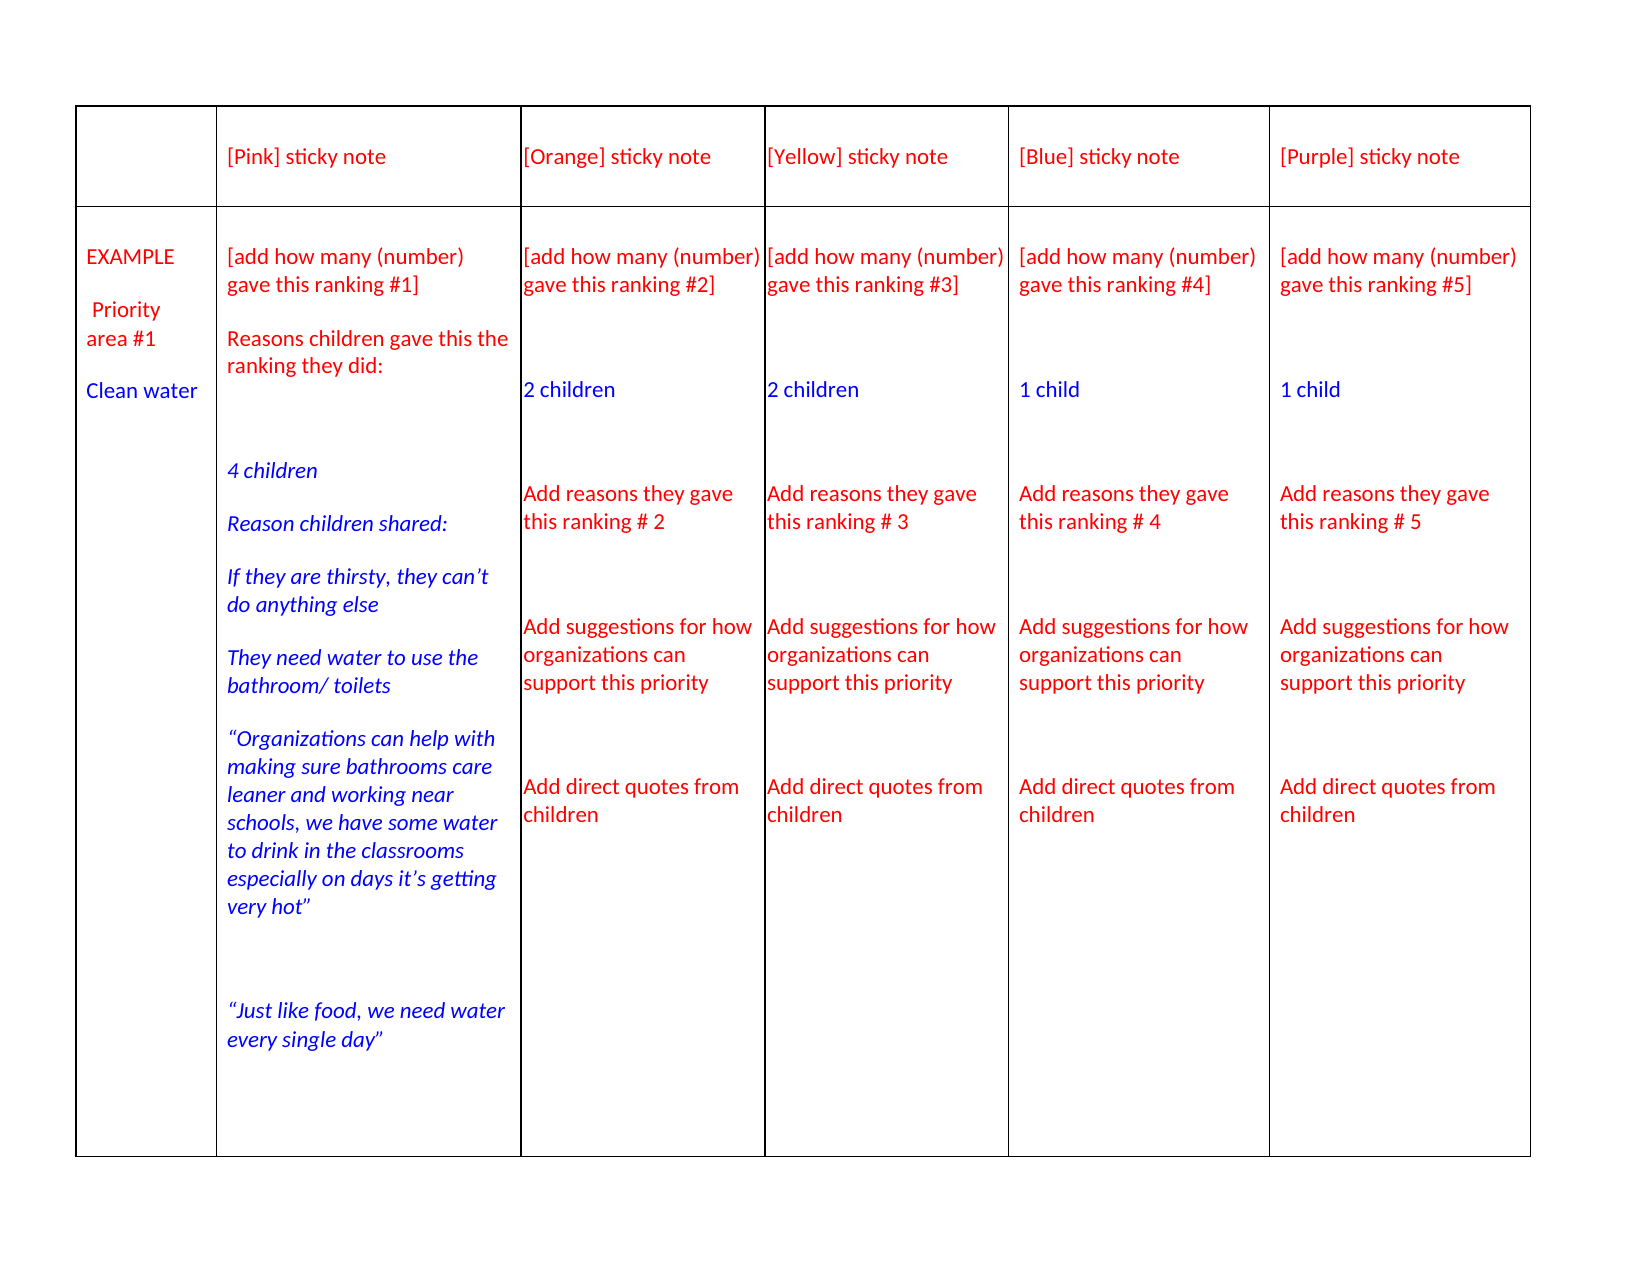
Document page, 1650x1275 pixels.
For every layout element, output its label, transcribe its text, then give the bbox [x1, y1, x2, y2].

table_cell [add how many (number) gave this ranking #4] 1 child Add reasons they gave this ranking # 4 Add suggestions for how organizations can support this priority Add direct quotes from children [1009, 207, 1269, 1156]
table_cell [add how many (number) gave this ranking #2] 2 children Add reasons they gave this ranking # 2 Add suggestions for how organizations can support this priority Add direct quotes from children [522, 207, 764, 1156]
table_cell [add how many (number) gave this ranking #3] 2 children Add reasons they gave this ranking # 3 Add suggestions for how organizations can support this priority Add direct quotes from children [766, 207, 1008, 1156]
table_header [217, 107, 520, 206]
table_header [766, 107, 1008, 206]
table_cell [add how many (number) gave this ranking #1] Reasons children gave this the ranking they did: 4 children Reason children shared: If they are thirsty, they can’t do anything else They need water to use the bathroom/ toilets “Organizations can help with making sure bathrooms care leaner and working near schools, we have some water to drink in the classrooms especially on days it’s getting very hot” “Just like food, we need water every single day” [217, 207, 520, 1156]
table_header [1270, 107, 1530, 206]
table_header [1009, 107, 1269, 206]
table_cell EXAMPLE Priority area #1 Clean water [77, 207, 216, 1156]
table_header [77, 107, 216, 206]
table_cell [add how many (number) gave this ranking #5] 1 child Add reasons they gave this ranking # 5 Add suggestions for how organizations can support this priority Add direct quotes from children [1270, 207, 1530, 1156]
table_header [522, 107, 764, 206]
